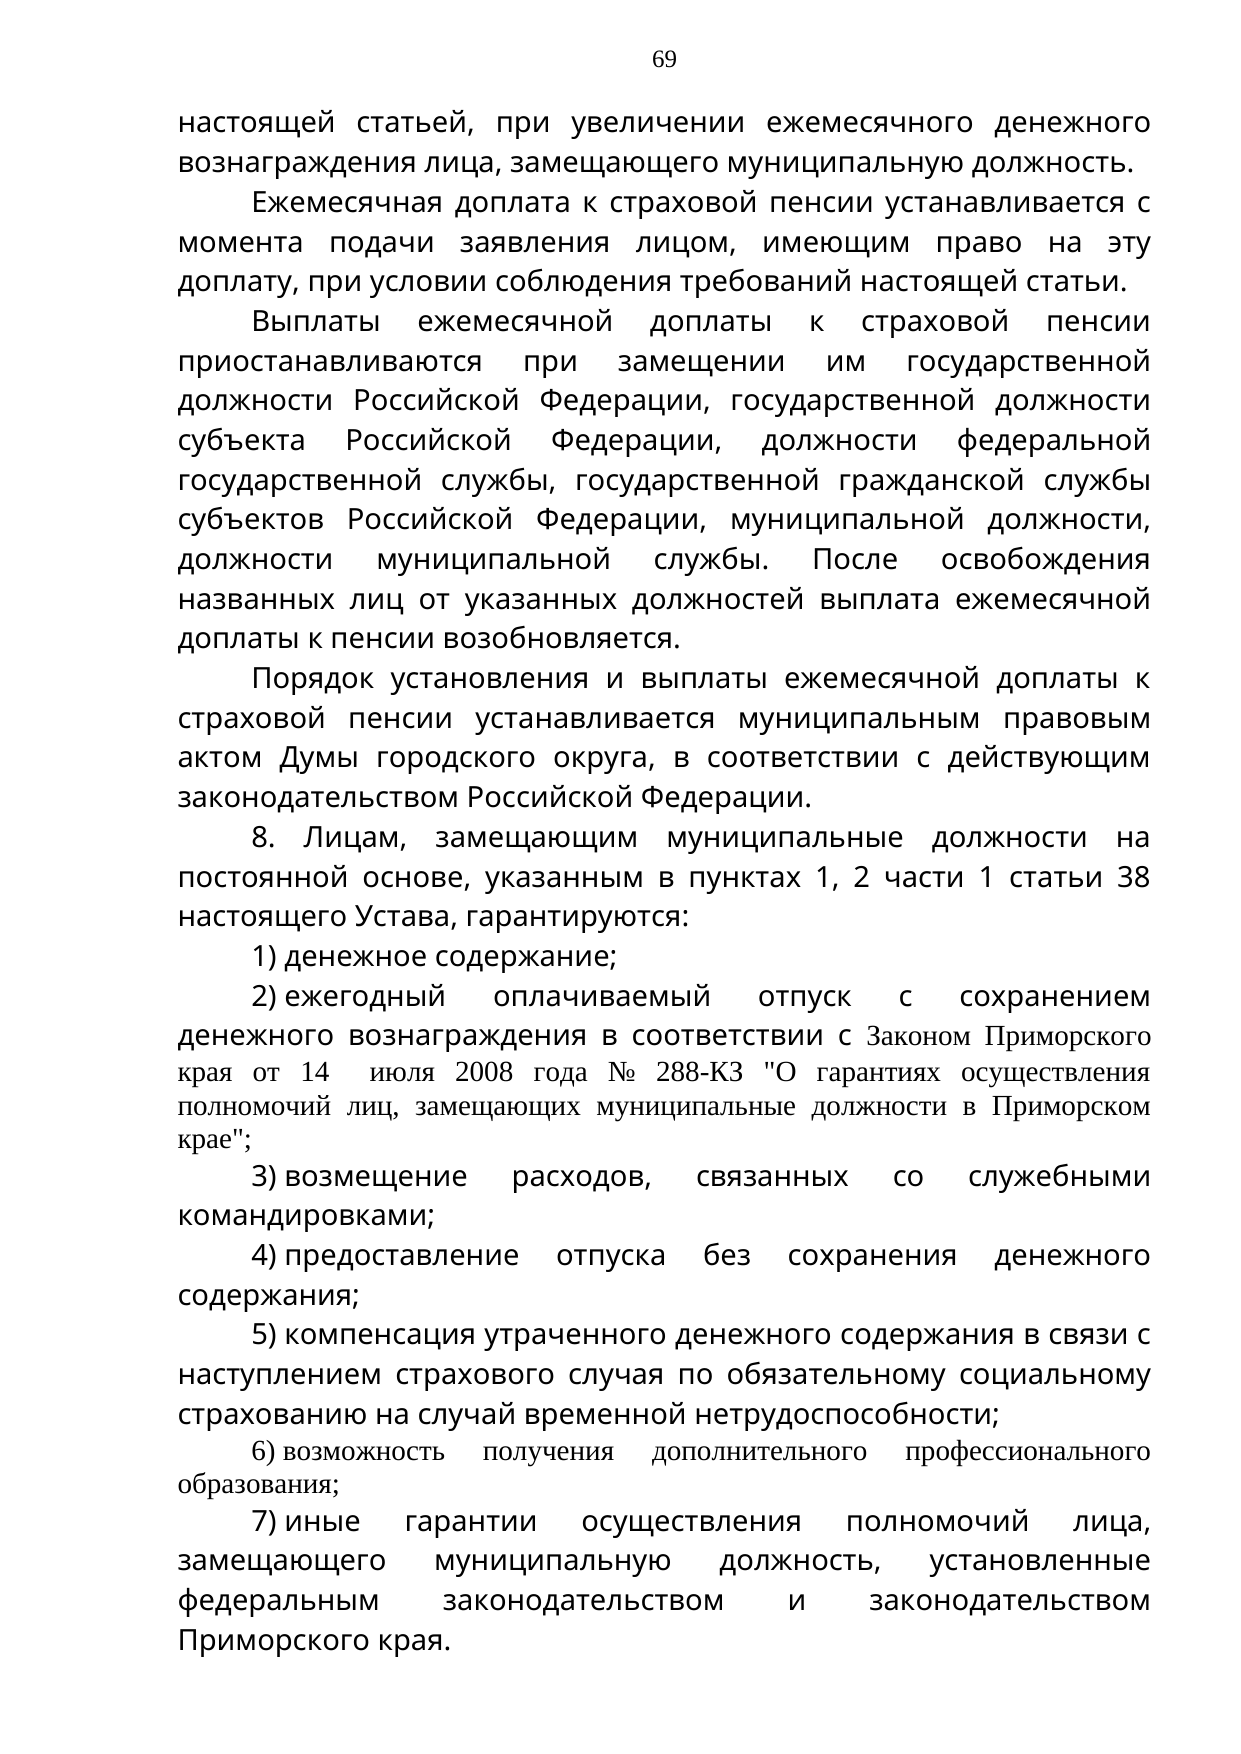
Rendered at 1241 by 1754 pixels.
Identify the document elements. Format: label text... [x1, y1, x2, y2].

text 6) возможность получения дополнительного профессионального образования; [177, 1433, 1152, 1500]
text 4) предоставление отпуска без сохранения денежного содержания; [177, 1234, 1152, 1314]
text 5) компенсация утраченного денежного содержания в связи с наступлением страхового случая по обязательному социальному страхованию на случай временной нетрудоспособности; [177, 1314, 1152, 1433]
text 2) ежегодный оплачиваемый отпуск с сохранением денежного вознаграждения в соответствии с Законом Приморского края от 14 июля 2008 года № 288-КЗ "О гарантиях осуществления полномочий лиц, замещающих муниципальные должности в Приморском крае"; [177, 975, 1152, 1155]
text 8. Лицам, замещающим муниципальные должности на постоянной основе, указанным в пунктах 1, 2 части 1 статьи 38 настоящего Устава, гарантируются: [177, 816, 1152, 935]
text Ежемесячная доплата к страховой пенсии устанавливается с момента подачи заявления лицом, имеющим право на эту доплату, при условии соблюдения требований настоящей статьи. [177, 181, 1152, 300]
text 1) денежное содержание; [177, 935, 1152, 975]
text Порядок установления и выплаты ежемесячной доплаты к страховой пенсии устанавливается муниципальным правовым актом Думы городского округа, в соответствии с действующим законодательством Российской Федерации. [177, 657, 1152, 816]
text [177, 102, 1152, 181]
text Выплаты ежемесячной доплаты к страховой пенсии приостанавливаются при замещении им государственной должности Российской Федерации, государственной должности субъекта Российской Федерации, должности федеральной государственной службы, государственной гражданской службы субъектов Российской Федерации, муниципальной должности, должности муниципальной службы. После освобождения названных лиц от указанных должностей выплата ежемесячной доплаты к пенсии возобновляется. [177, 300, 1152, 657]
text 3) возмещение расходов, связанных со служебными командировками; [177, 1155, 1152, 1234]
text 7) иные гарантии осуществления полномочий лица, замещающего муниципальную должность, установленные федеральным законодательством и законодательством Приморского края. [177, 1500, 1152, 1658]
